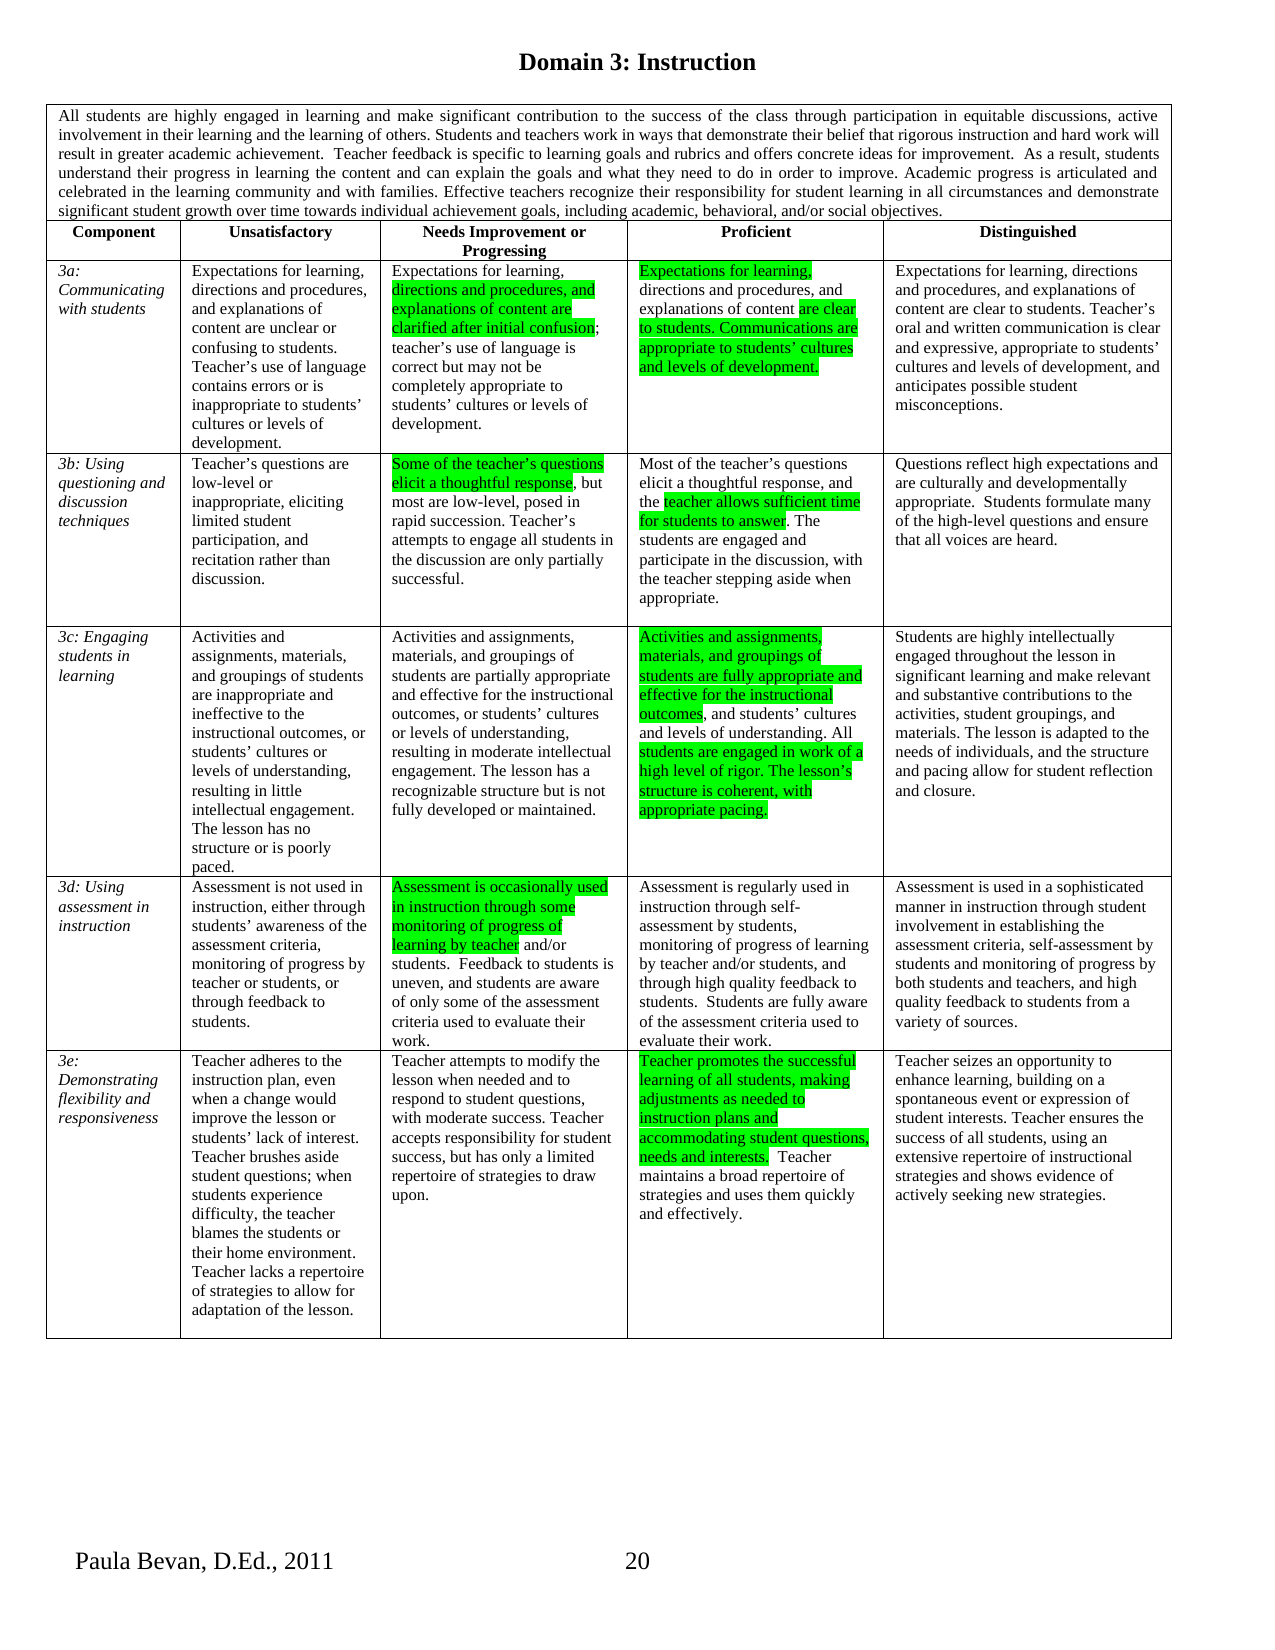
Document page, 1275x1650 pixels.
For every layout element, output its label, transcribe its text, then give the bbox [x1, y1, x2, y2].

table_cell Activities and assignments, materials, and groupings of students are inappropriate and ineffective to the instructional outcomes, or students’ cultures or levels of understanding, resulting in little intellectual engagement. The lesson has no structure or is poorly paced. [181, 627, 380, 876]
table_cell Expectations for learning, directions and procedures, and explanations of content are clarified after initial confusion; teacher’s use of language is correct but may not be completely appropriate to students’ cultures or levels of development. [381, 261, 627, 452]
table_cell Teacher attempts to modify the lesson when needed and to respond to student questions, with moderate success. Teacher accepts responsibility for student success, but has only a limited repertoire of strategies to draw upon. [381, 1051, 627, 1338]
table_cell Assessment is regularly used in instruction through self-assessment by students, monitoring of progress of learning by teacher and/or students, and through high quality feedback to students. Students are fully aware of the assessment criteria used to evaluate their work. [628, 877, 883, 1050]
table_cell Teacher promotes the successful learning of all students, making adjustments as needed to instruction plans and accommodating student questions, needs and interests. Teacher maintains a broad repertoire of strategies and uses them quickly and effectively. [628, 1051, 883, 1338]
table_cell Questions reflect high expectations and are culturally and developmentally appropriate. Students formulate many of the high-level questions and ensure that all voices are heard. [884, 454, 1171, 626]
table_cell 3e: Demonstrating flexibility and responsiveness [47, 1051, 180, 1338]
table_cell Some of the teacher’s questions elicit a thoughtful response, but most are low-level, posed in rapid succession. Teacher’s attempts to engage all students in the discussion are only partially successful. [381, 454, 627, 626]
table_cell Expectations for learning, directions and procedures, and explanations of content are clear to students. Communications are appropriate to students’ cultures and levels of development. [628, 261, 883, 452]
text Domain 3: Instruction [75, 47, 1200, 76]
table_cell Expectations for learning, directions and procedures, and explanations of content are unclear or confusing to students. Teacher’s use of language contains errors or is inappropriate to students’ cultures or levels of development. [181, 261, 380, 452]
table_cell Activities and assignments, materials, and groupings of students are partially appropriate and effective for the instructional outcomes, or students’ cultures or levels of understanding, resulting in moderate intellectual engagement. The lesson has a recognizable structure but is not fully developed or maintained. [381, 627, 627, 876]
table_cell Needs Improvement or Progressing [381, 221, 627, 260]
table_cell Teacher’s questions are low-level or inappropriate, eliciting limited student participation, and recitation rather than discussion. [181, 454, 380, 626]
table_header All students are highly engaged in learning and make significant contribution to the success of the class through participation in equitable discussions, active involvement in their learning and the learning of others. Students and teachers work in ways that demonstrate their belief that rigorous instruction and hard work will result in greater academic achievement. Teacher feedback is specific to learning goals and rubrics and offers concrete ideas for improvement. As a result, students understand their progress in learning the content and can explain the goals and what they need to do in order to improve. Academic progress is articulated and celebrated in the learning community and with families. Effective teachers recognize their responsibility for student learning in all circumstances and demonstrate significant student growth over time towards individual achievement goals, including academic, behavioral, and/or social objectives. [47, 105, 1171, 220]
table_cell 3d: Using assessment in instruction [47, 877, 180, 1050]
table_cell Distinguished [884, 221, 1171, 260]
table_cell Teacher seizes an opportunity to enhance learning, building on a spontaneous event or expression of student interests. Teacher ensures the success of all students, using an extensive repertoire of instructional strategies and shows evidence of actively seeking new strategies. [884, 1051, 1171, 1338]
table_cell Proficient [628, 221, 883, 260]
table_cell 3a: Communicating with students [47, 261, 180, 452]
table_cell Assessment is used in a sophisticated manner in instruction through student involvement in establishing the assessment criteria, self-assessment by students and monitoring of progress by both students and teachers, and high quality feedback to students from a variety of sources. [884, 877, 1171, 1050]
table_cell 3c: Engaging students in learning [47, 627, 180, 876]
table_cell Component [47, 221, 180, 260]
table_cell Activities and assignments, materials, and groupings of students are fully appropriate and effective for the instructional outcomes, and students’ cultures and levels of understanding. All students are engaged in work of a high level of rigor. The lesson’s structure is coherent, with appropriate pacing. [628, 627, 883, 876]
table_cell Unsatisfactory [181, 221, 380, 260]
table_cell Students are highly intellectually engaged throughout the lesson in significant learning and make relevant and substantive contributions to the activities, student groupings, and materials. The lesson is adapted to the needs of individuals, and the structure and pacing allow for student reflection and closure. [884, 627, 1171, 876]
table_cell Most of the teacher’s questions elicit a thoughtful response, and the teacher allows sufficient time for students to answer. The students are engaged and participate in the discussion, with the teacher stepping aside when appropriate. [628, 454, 883, 626]
table_cell Assessment is not used in instruction, either through students’ awareness of the assessment criteria, monitoring of progress by teacher or students, or through feedback to students. [181, 877, 380, 1050]
table_cell 3b: Using questioning and discussion techniques [47, 454, 180, 626]
table_cell Assessment is occasionally used in instruction through some monitoring of progress of learning by teacher and/or students. Feedback to students is uneven, and students are aware of only some of the assessment criteria used to evaluate their work. [381, 877, 627, 1050]
table_cell Teacher adheres to the instruction plan, even when a change would improve the lesson or students’ lack of interest. Teacher brushes aside student questions; when students experience difficulty, the teacher blames the students or their home environment. Teacher lacks a repertoire of strategies to allow for adaptation of the lesson. [181, 1051, 380, 1338]
table_cell Expectations for learning, directions and procedures, and explanations of content are clear to students. Teacher’s oral and written communication is clear and expressive, appropriate to students’ cultures and levels of development, and anticipates possible student misconceptions. [884, 261, 1171, 452]
